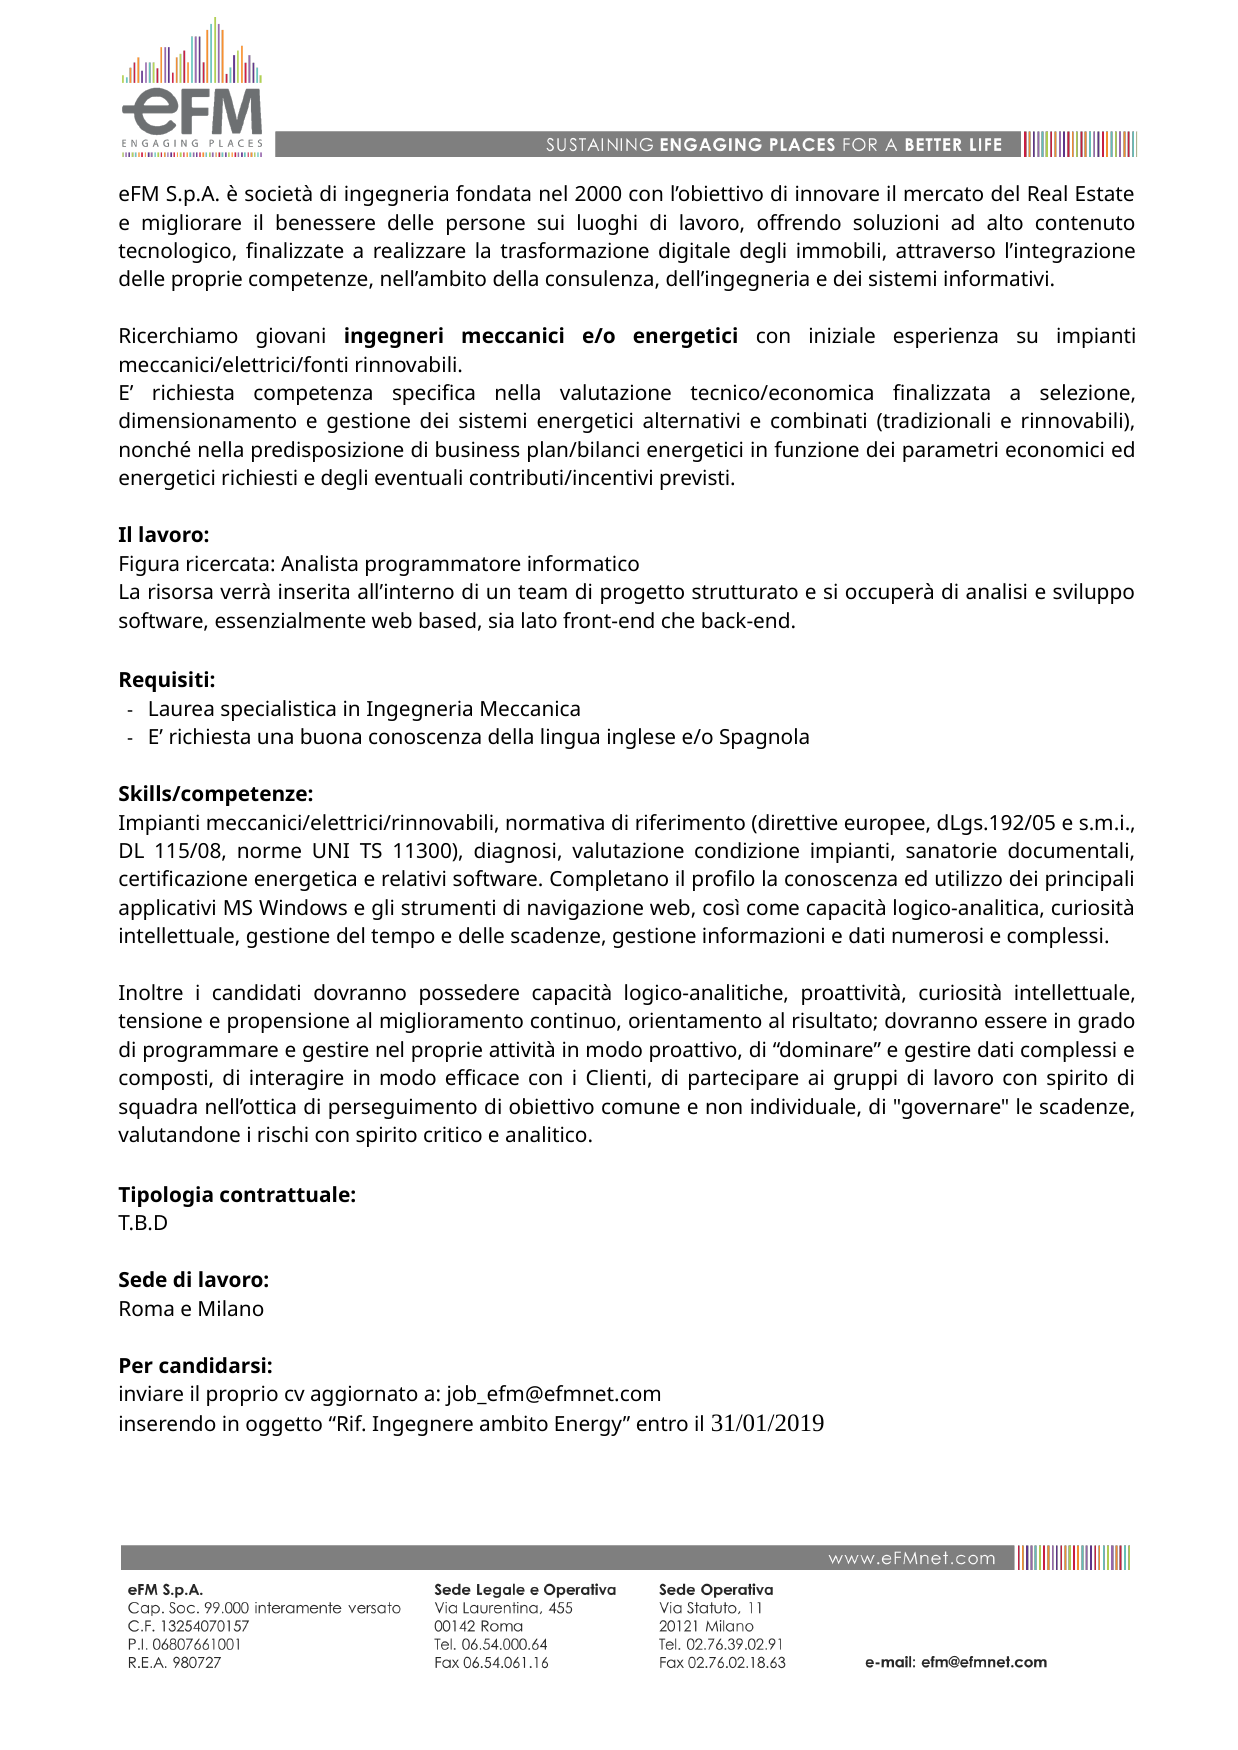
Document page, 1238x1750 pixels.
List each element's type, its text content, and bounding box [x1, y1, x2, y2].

text Sede di lavoro: [118, 1265, 1137, 1294]
text T.B.D [118, 1208, 1137, 1237]
text Tipologia contrattuale: [118, 1180, 1137, 1208]
picture [118, 17, 1138, 165]
text Roma e Milano [118, 1294, 1137, 1322]
text Il lavoro: [118, 520, 1137, 549]
text Inoltre i candidati dovranno possedere capacità logico-analitiche, proattività, curiosità intellettuale, tensione e propensione al miglioramento continuo, orientamento al risultato; dovranno essere in grado di programmare e gestire nel proprie attività in modo proattivo, di “dominare” e gestire dati complessi e composti, di interagire in modo efficace con i Clienti, di partecipare ai gruppi di lavoro con spirito di squadra nell’ottica di perseguimento di obiettivo comune e non individuale, di "governare" le scadenze, valutandone i rischi con spirito critico e analitico. [118, 978, 1137, 1149]
list Laurea specialistica in Ingegneria Meccanica [133, 694, 1137, 722]
text eFM S.p.A. è società di ingegneria fondata nel 2000 con l’obiettivo di innovare il mercato del Real Estate e migliorare il benessere delle persone sui luoghi di lavoro, offrendo soluzioni ad alto contenuto tecnologico, finalizzate a realizzare la trasformazione digitale degli immobili, attraverso l’integrazione delle proprie competenze, nell’ambito della consulenza, dell’ingegneria e dei sistemi informativi. [118, 179, 1137, 293]
text La risorsa verrà inserita all’interno di un team di progetto strutturato e si occuperà di analisi e sviluppo software, essenzialmente web based, sia lato front-end che back-end. [118, 577, 1137, 634]
text Impianti meccanici/elettrici/rinnovabili, normativa di riferimento (direttive europee, dLgs.192/05 e s.m.i., DL 115/08, norme UNI TS 11300), diagnosi, valutazione condizione impianti, sanatorie documentali, certificazione energetica e relativi software. Completano il profilo la conoscenza ed utilizzo dei principali applicativi MS Windows e gli strumenti di navigazione web, così come capacità logico-analitica, curiosità intellettuale, gestione del tempo e delle scadenze, gestione informazioni e dati numerosi e complessi. [118, 808, 1137, 950]
text Figura ricercata: Analista programmatore informatico [118, 549, 1137, 577]
text inviare il proprio cv aggiornato a: job_efm@efmnet.com [118, 1379, 1137, 1408]
text Per candidarsi: [118, 1351, 1137, 1379]
text E’ richiesta competenza specifica nella valutazione tecnico/economica finalizzata a selezione, dimensionamento e gestione dei sistemi energetici alternativi e combinati (tradizionali e rinnovabili), nonché nella predisposizione di business plan/bilanci energetici in funzione dei parametri economici ed energetici richiesti e degli eventuali contributi/incentivi previsti. [118, 378, 1137, 492]
text inserendo in oggetto “Rif. Ingegnere ambito Energy” entro il 31/01/2019 [118, 1408, 1137, 1437]
text Skills/competenze: [118, 779, 1137, 808]
picture [118, 1541, 1138, 1680]
text Ricerchiamo giovani ingegneri meccanici e/o energetici con iniziale esperienza su impianti meccanici/elettrici/fonti rinnovabili. [118, 321, 1137, 378]
list E’ richiesta una buona conoscenza della lingua inglese e/o Spagnola [133, 722, 1137, 751]
text Requisiti: [118, 665, 1137, 694]
